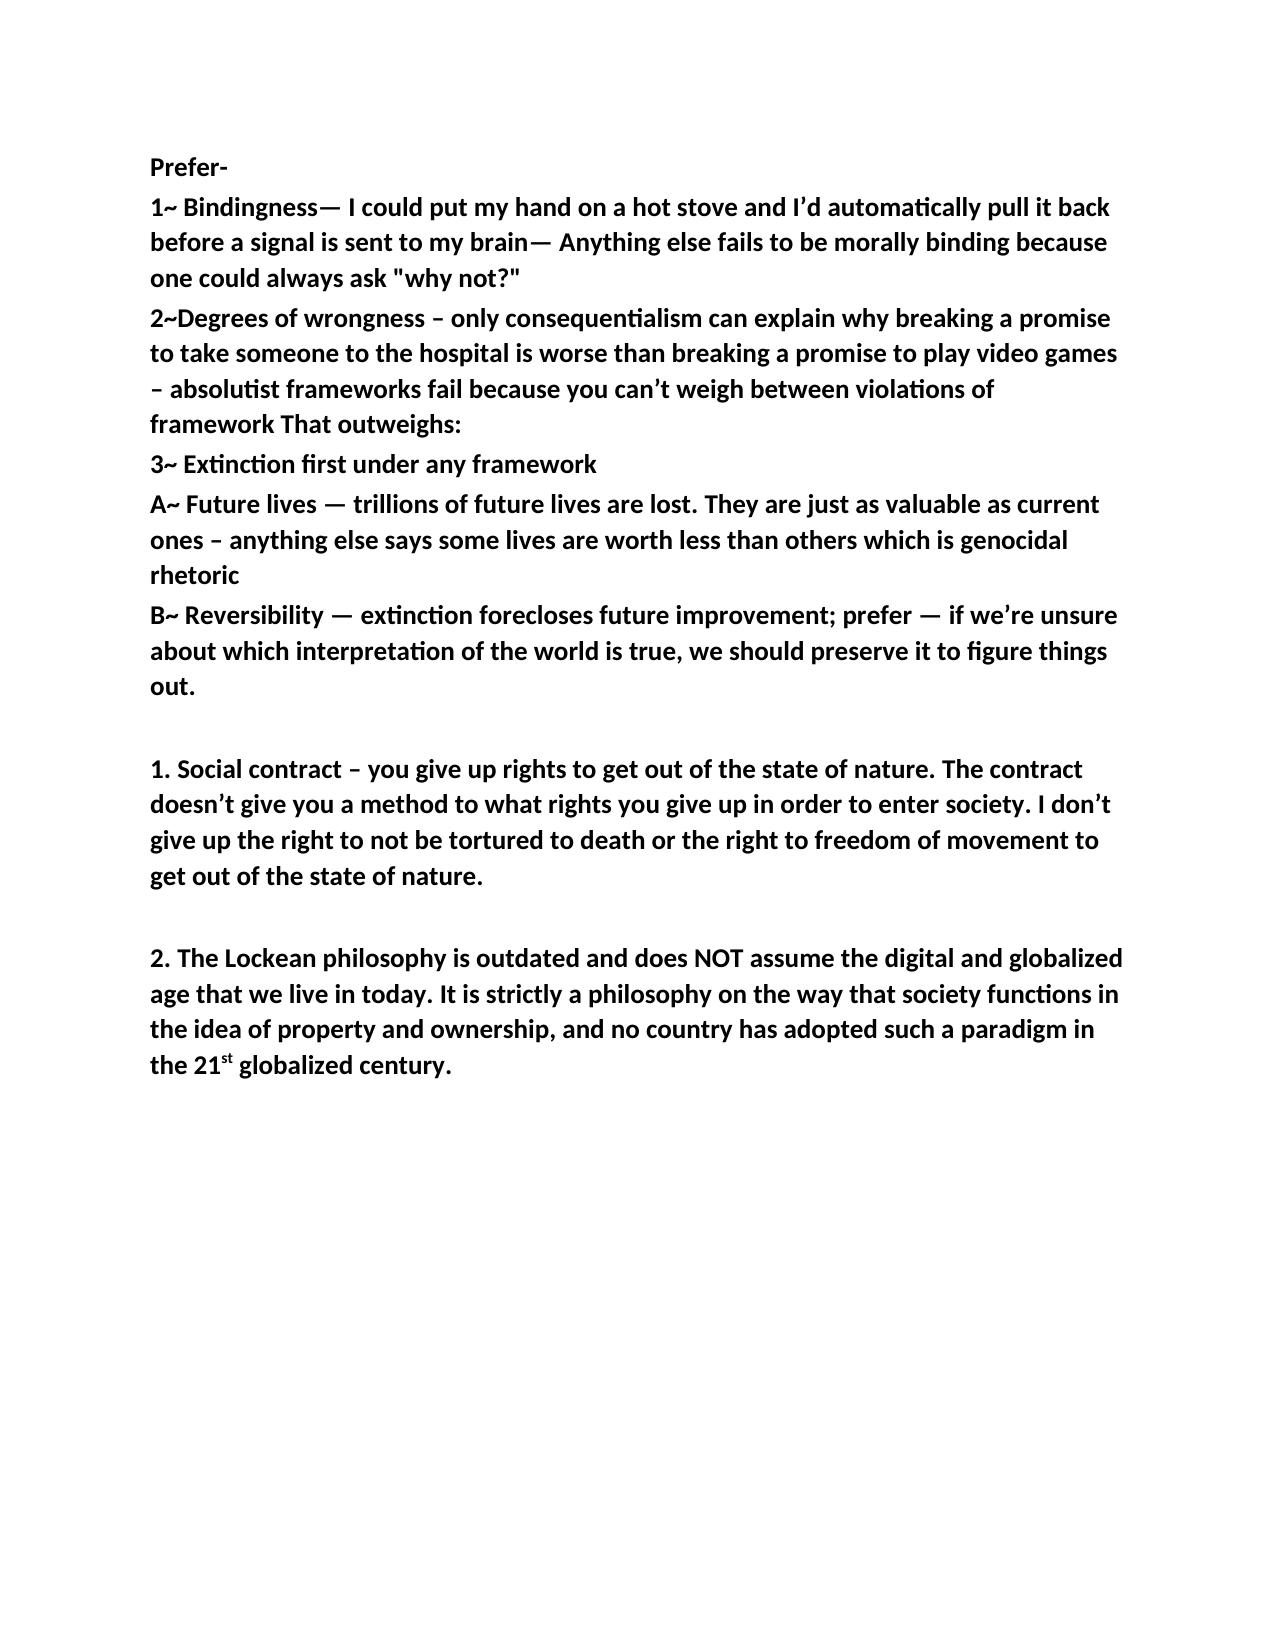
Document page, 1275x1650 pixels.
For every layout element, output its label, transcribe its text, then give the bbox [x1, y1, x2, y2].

subtitle Prefer- [150, 150, 1125, 183]
subtitle 1~ Bindingness— I could put my hand on a hot stove and I’d automatically pull it back before a signal is sent to my brain— Anything else fails to be morally binding because one could always ask "why not?" [150, 190, 1125, 294]
subtitle 2~Degrees of wrongness – only consequentialism can explain why breaking a promise to take someone to the hospital is worse than breaking a promise to play video games – absolutist frameworks fail because you can’t weigh between violations of framework That outweighs: [150, 301, 1125, 441]
subtitle 1. Social contract – you give up rights to get out of the state of nature. The contract doesn’t give you a method to what rights you give up in order to enter society. I don’t give up the right to not be tortured to death or the right to freedom of movement to get out of the state of nature. [150, 752, 1125, 892]
subtitle 2. The Lockean philosophy is outdated and does NOT assume the digital and globalized age that we live in today. It is strictly a philosophy on the way that society functions in the idea of property and ownership, and no country has adopted such a paradigm in the 21st globalized century. [150, 941, 1125, 1081]
subtitle A~ Future lives — trillions of future lives are lost. They are just as valuable as current ones – anything else says some lives are worth less than others which is genocidal rhetoric [150, 487, 1125, 592]
subtitle B~ Reversibility — extinction forecloses future improvement; prefer — if we’re unsure about which interpretation of the world is true, we should preserve it to figure things out. [150, 598, 1125, 703]
subtitle 3~ Extinction first under any framework [150, 447, 1125, 481]
